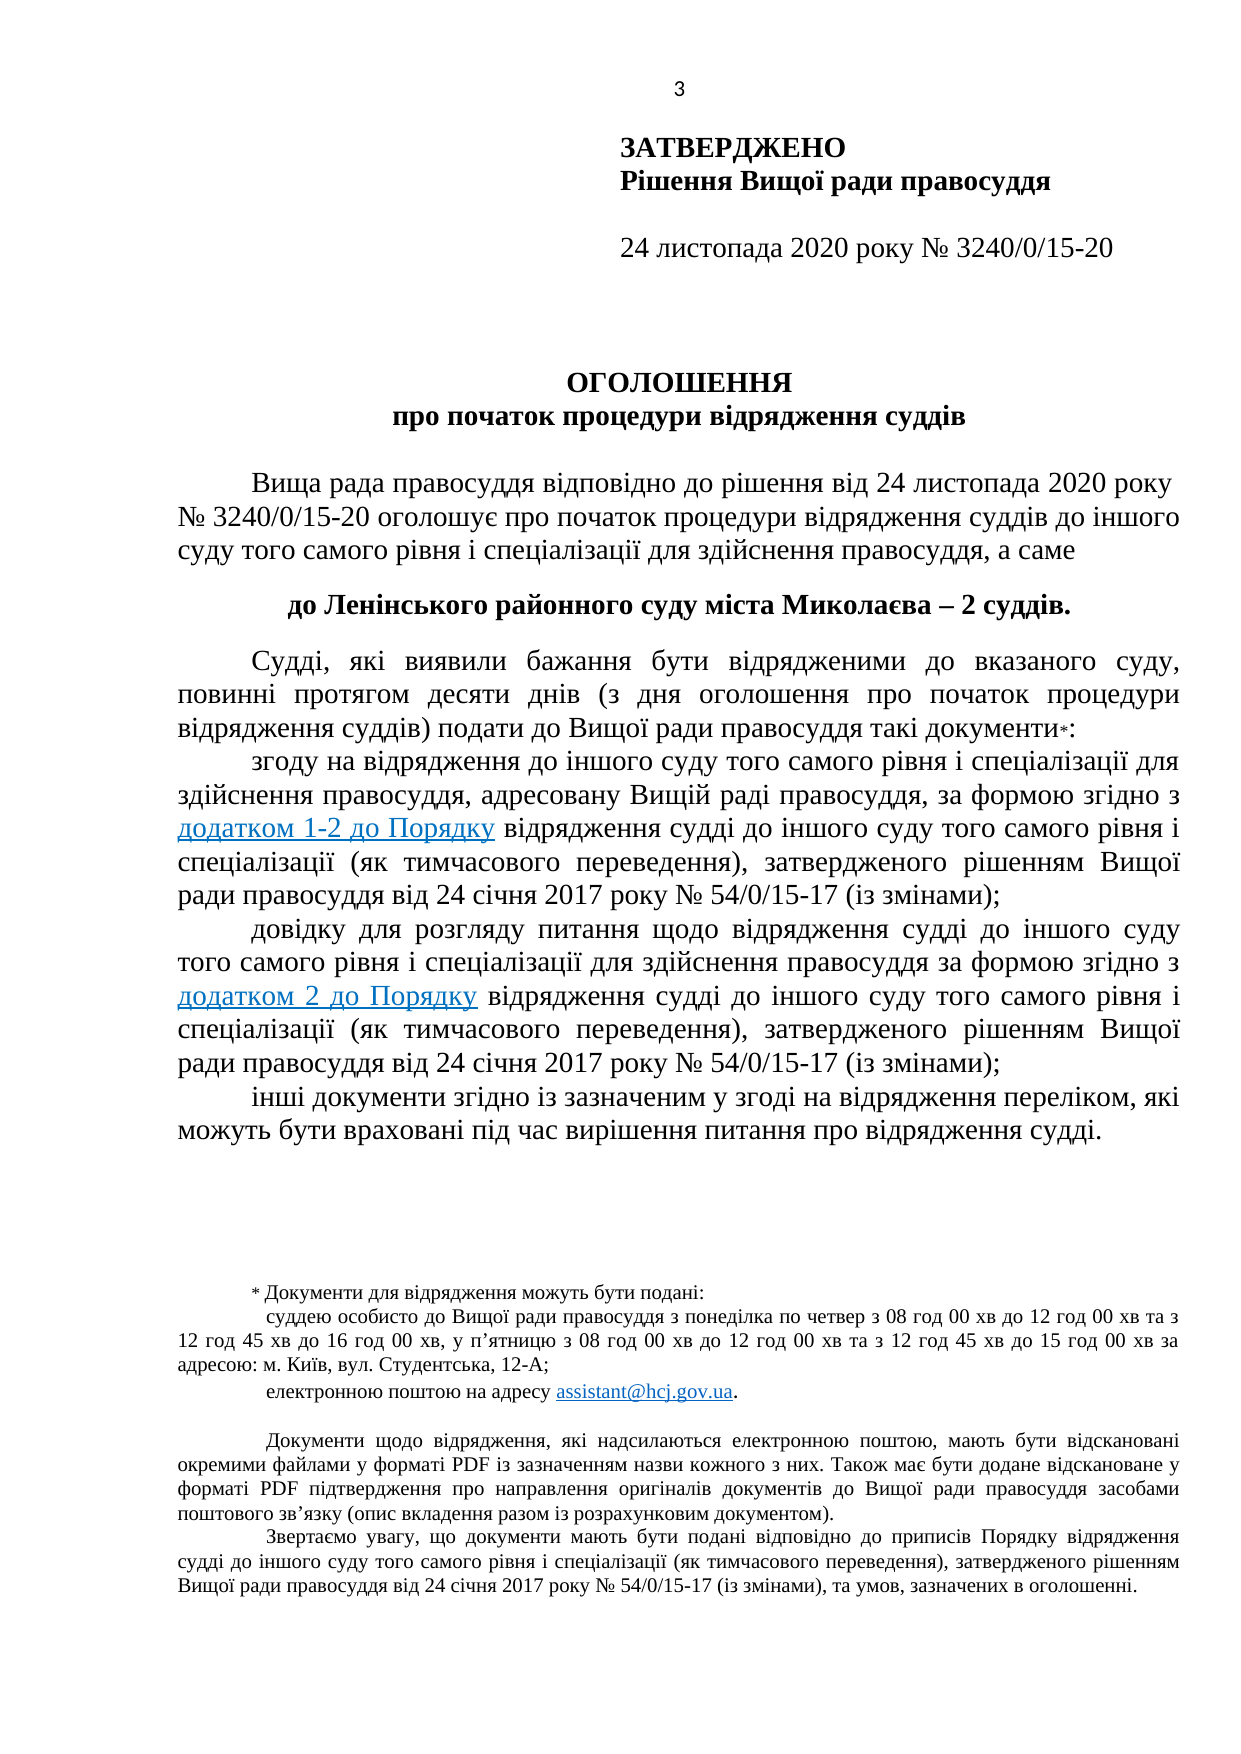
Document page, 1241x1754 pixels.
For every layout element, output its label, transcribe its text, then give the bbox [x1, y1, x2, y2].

text Рішення Вищої ради правосуддя [620, 163, 1181, 197]
text 24 листопада 2020 року № 3240/0/15-20 [620, 231, 1181, 264]
text суддею особисто до Вищої ради правосуддя з понеділка по четвер з 08 год 00 хв до 12 год 00 хв та з 12 год 45 хв до 16 год 00 хв, у п’ятницю з 08 год 00 хв до 12 год 00 хв та з 12 год 45 хв до 15 год 00 хв за адресою: м. Київ, вул. Студентська, 12-А; [177, 1304, 1181, 1376]
text Судді, які виявили бажання бути відрядженими до вказаного суду, повинні протягом десяти днів (з дня оголошення про початок процедури відрядження суддів) подати до Вищої ради правосуддя такі документи*: [177, 643, 1181, 743]
text до Ленінського районного суду міста Миколаєва – 2 суддів. [177, 587, 1181, 621]
text * Документи для відрядження можуть бути подані: [177, 1280, 1181, 1304]
text про початок процедури відрядження суддів [177, 398, 1181, 432]
text інші документи згідно із зазначеним у згоді на відрядження переліком, які можуть бути враховані під час вирішення питання про відрядження судді. [177, 1079, 1181, 1146]
text електронною поштою на адресу assistant@hcj.gov.ua. [177, 1376, 1181, 1404]
text довідку для розгляду питання щодо відрядження судді до іншого суду того самого рівня і спеціалізації для здійснення правосуддя за формою згідно з додатком 2 до Порядку відрядження судді до іншого суду того самого рівня і спеціалізації (як тимчасового переведення), затвердженого рішенням Вищої ради правосуддя від 24 січня 2017 року № 54/0/15-17 (із змінами); [177, 911, 1181, 1079]
text Звертаємо увагу, що документи мають бути подані відповідно до приписів Порядку відрядження судді до іншого суду того самого рівня і спеціалізації (як тимчасового переведення), затвердженого рішенням Вищої ради правосуддя від 24 січня 2017 року № 54/0/15-17 (із змінами), та умов, зазначених в оголошенні. [177, 1524, 1181, 1597]
text згоду на відрядження до іншого суду того самого рівня і спеціалізації для здійснення правосуддя, адресовану Вищій раді правосуддя, за формою згідно з додатком 1-2 до Порядку відрядження судді до іншого суду того самого рівня і спеціалізації (як тимчасового переведення), затвердженого рішенням Вищої ради правосуддя від 24 січня 2017 року № 54/0/15-17 (із змінами); [177, 743, 1181, 911]
text Вища рада правосуддя відповідно до рішення від 24 листопада 2020 року № 3240/0/15-20 оголошує про початок процедури відрядження суддів до іншого суду того самого рівня і спеціалізації для здійснення правосуддя, а саме [177, 465, 1181, 566]
text Документи щодо відрядження, які надсилаються електронною поштою, мають бути відскановані окремими файлами у форматі PDF із зазначенням назви кожного з них. Також має бути додане відскановане у форматі PDF підтвердження про направлення оригіналів документів до Вищої ради правосуддя засобами поштового зв’язку (опис вкладення разом із розрахунковим документом). [177, 1428, 1181, 1524]
text ЗАТВЕРДЖЕНО [620, 130, 1181, 163]
text ОГОЛОШЕННЯ [177, 365, 1181, 398]
